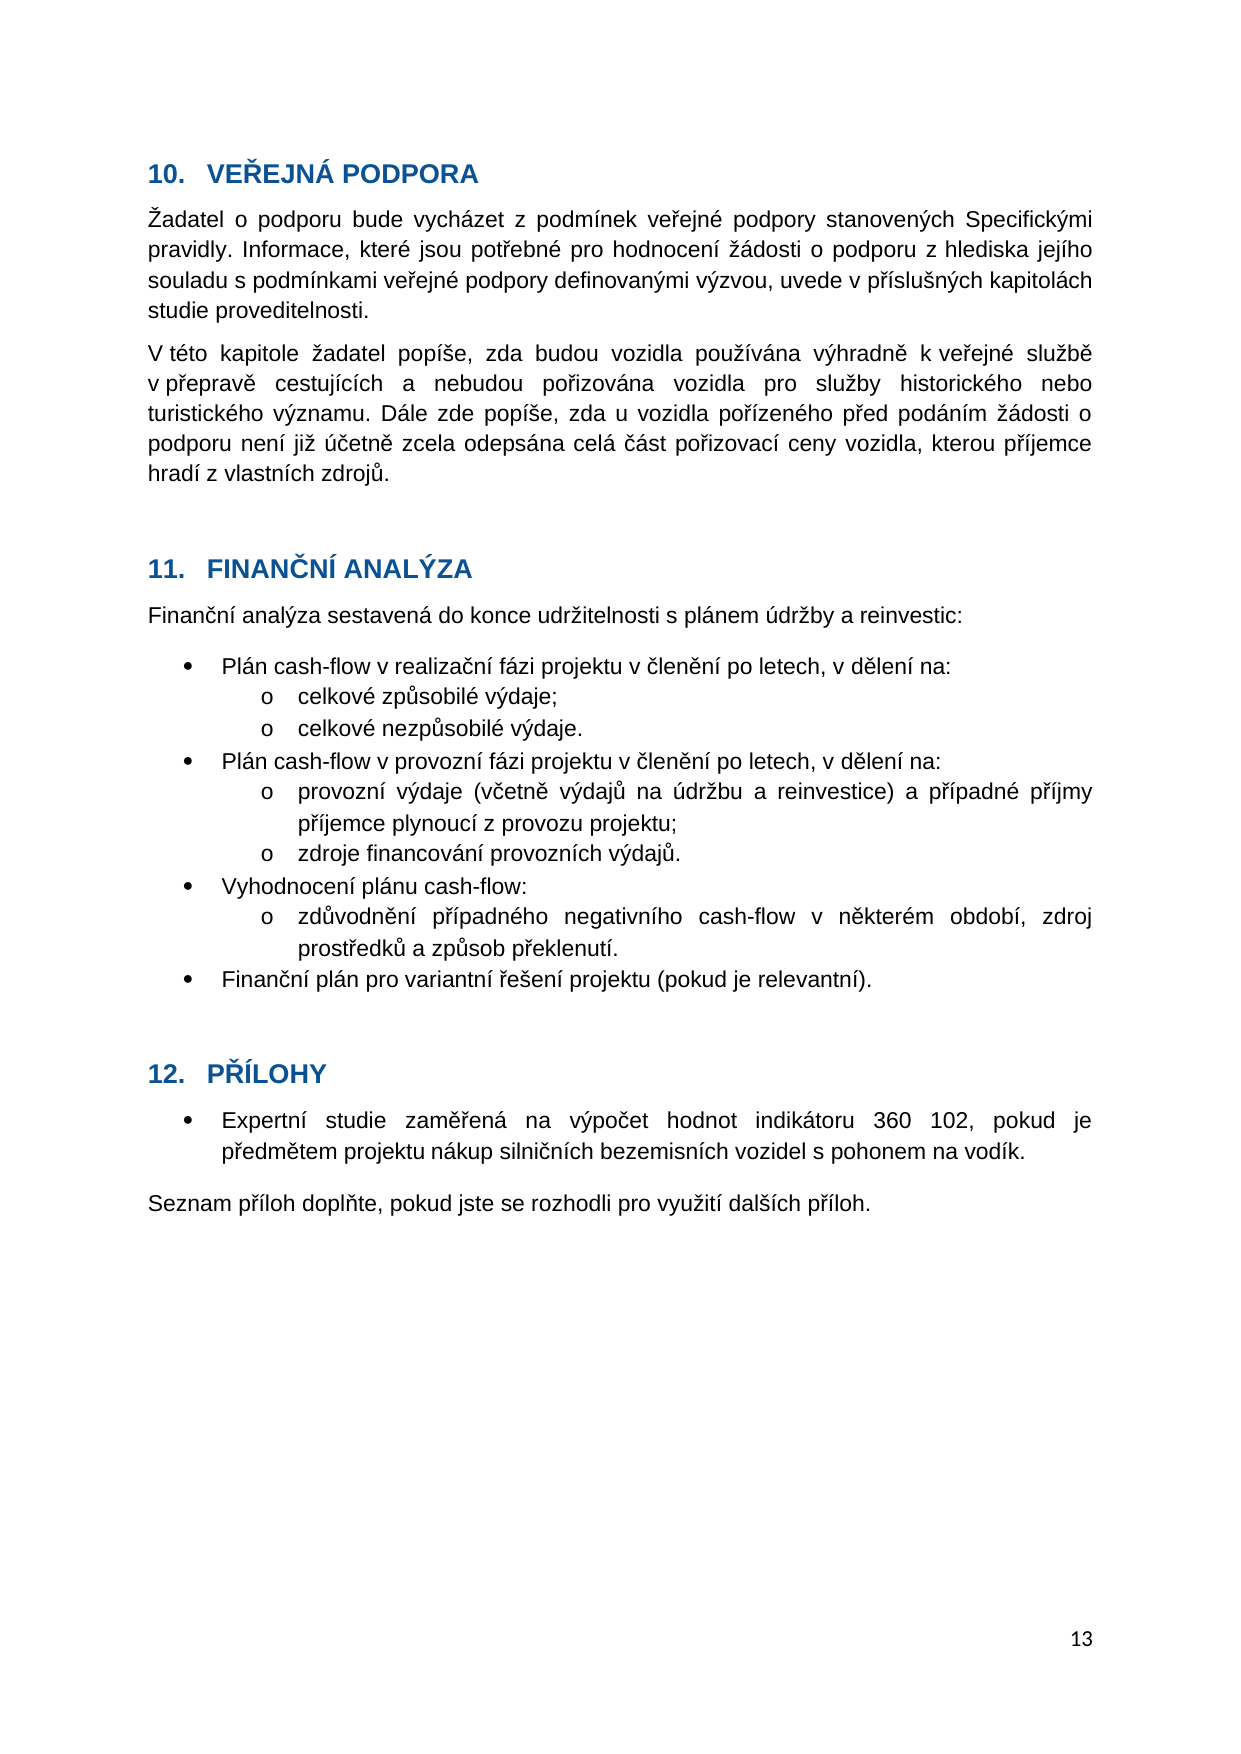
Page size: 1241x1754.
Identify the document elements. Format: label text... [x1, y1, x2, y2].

list Plán cash-flow v provozní fázi projektu v členění po letech, v dělení na: [184, 748, 1093, 774]
text Finanční analýza sestavená do konce udržitelnosti s plánem údržby a reinvestic: [148, 602, 1093, 628]
subtitle VEŘEJNÁ PODPORA [148, 158, 1093, 189]
list zdůvodnění případného negativního cash-flow v některém období, zdroj prostředků a způsob překlenutí. [260, 903, 1093, 962]
list provozní výdaje (včetně výdajů na údržbu a reinvestice) a případné příjmy příjemce plynoucí z provozu projektu; [260, 778, 1093, 837]
list zdroje financování provozních výdajů. [260, 840, 1093, 869]
subtitle Finanční analýza [148, 553, 1093, 584]
list celkové způsobilé výdaje; [260, 683, 1093, 711]
list Finanční plán pro variantní řešení projektu (pokud je relevantní). [184, 966, 1093, 992]
list Expertní studie zaměřená na výpočet hodnot indikátoru 360 102, pokud je předmětem projektu nákup silničních bezemisních vozidel s pohonem na vodík. [184, 1107, 1093, 1165]
text Žadatel o podporu bude vycházet z podmínek veřejné podpory stanovených Specifickými pravidly. Informace, které jsou potřebné pro hodnocení žádosti o podporu z hlediska jejího souladu s podmínkami veřejné podpory definovanými výzvou, uvede v příslušných kapitolách studie proveditelnosti. [148, 206, 1093, 323]
list Vyhodnocení plánu cash-flow: [184, 873, 1093, 899]
list celkové nezpůsobilé výdaje. [260, 715, 1093, 744]
text Seznam příloh doplňte, pokud jste se rozhodli pro využití dalších příloh. [148, 1190, 1093, 1217]
list Plán cash-flow v realizační fázi projektu v členění po letech, v dělení na: [184, 653, 1093, 679]
text V této kapitole žadatel popíše, zda budou vozidla používána výhradně k veřejné službě v přepravě cestujících a nebudou pořizována vozidla pro služby historického nebo turistického významu. Dále zde popíše, zda u vozidla pořízeného před podáním žádosti o podporu není již účetně zcela odepsána celá část pořizovací ceny vozidla, kterou příjemce hradí z vlastních zdrojů. [148, 339, 1093, 487]
subtitle PŘÍLOHY [148, 1058, 1093, 1089]
